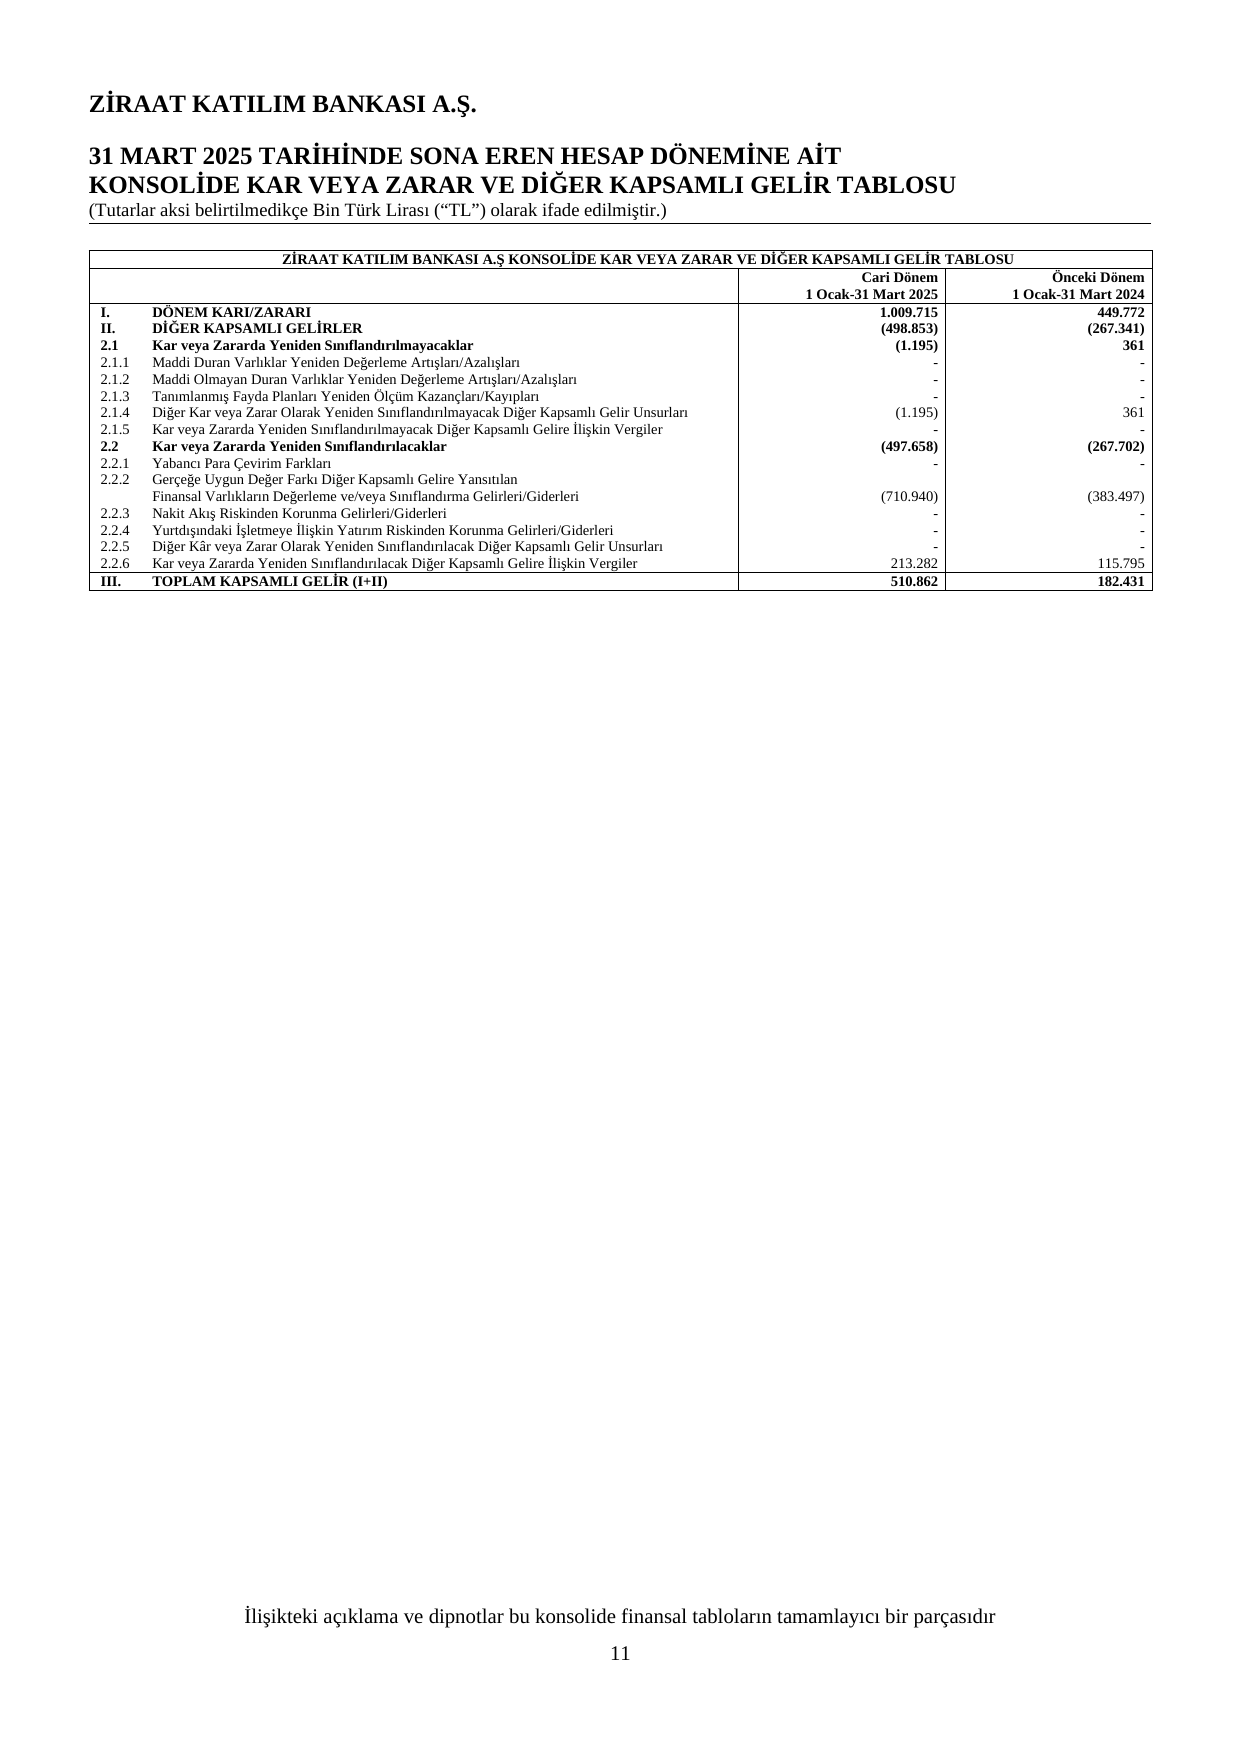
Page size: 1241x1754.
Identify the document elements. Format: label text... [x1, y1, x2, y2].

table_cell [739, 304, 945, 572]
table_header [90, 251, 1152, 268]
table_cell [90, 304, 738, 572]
text İlişikteki açıklama ve dipnotlar bu konsolide finansal tabloların tamamlayıcı bir parçasıdır [89, 1604, 1152, 1628]
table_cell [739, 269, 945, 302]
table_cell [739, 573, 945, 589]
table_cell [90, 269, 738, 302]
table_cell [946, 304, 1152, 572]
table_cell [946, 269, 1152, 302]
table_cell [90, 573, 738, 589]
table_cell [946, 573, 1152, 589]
